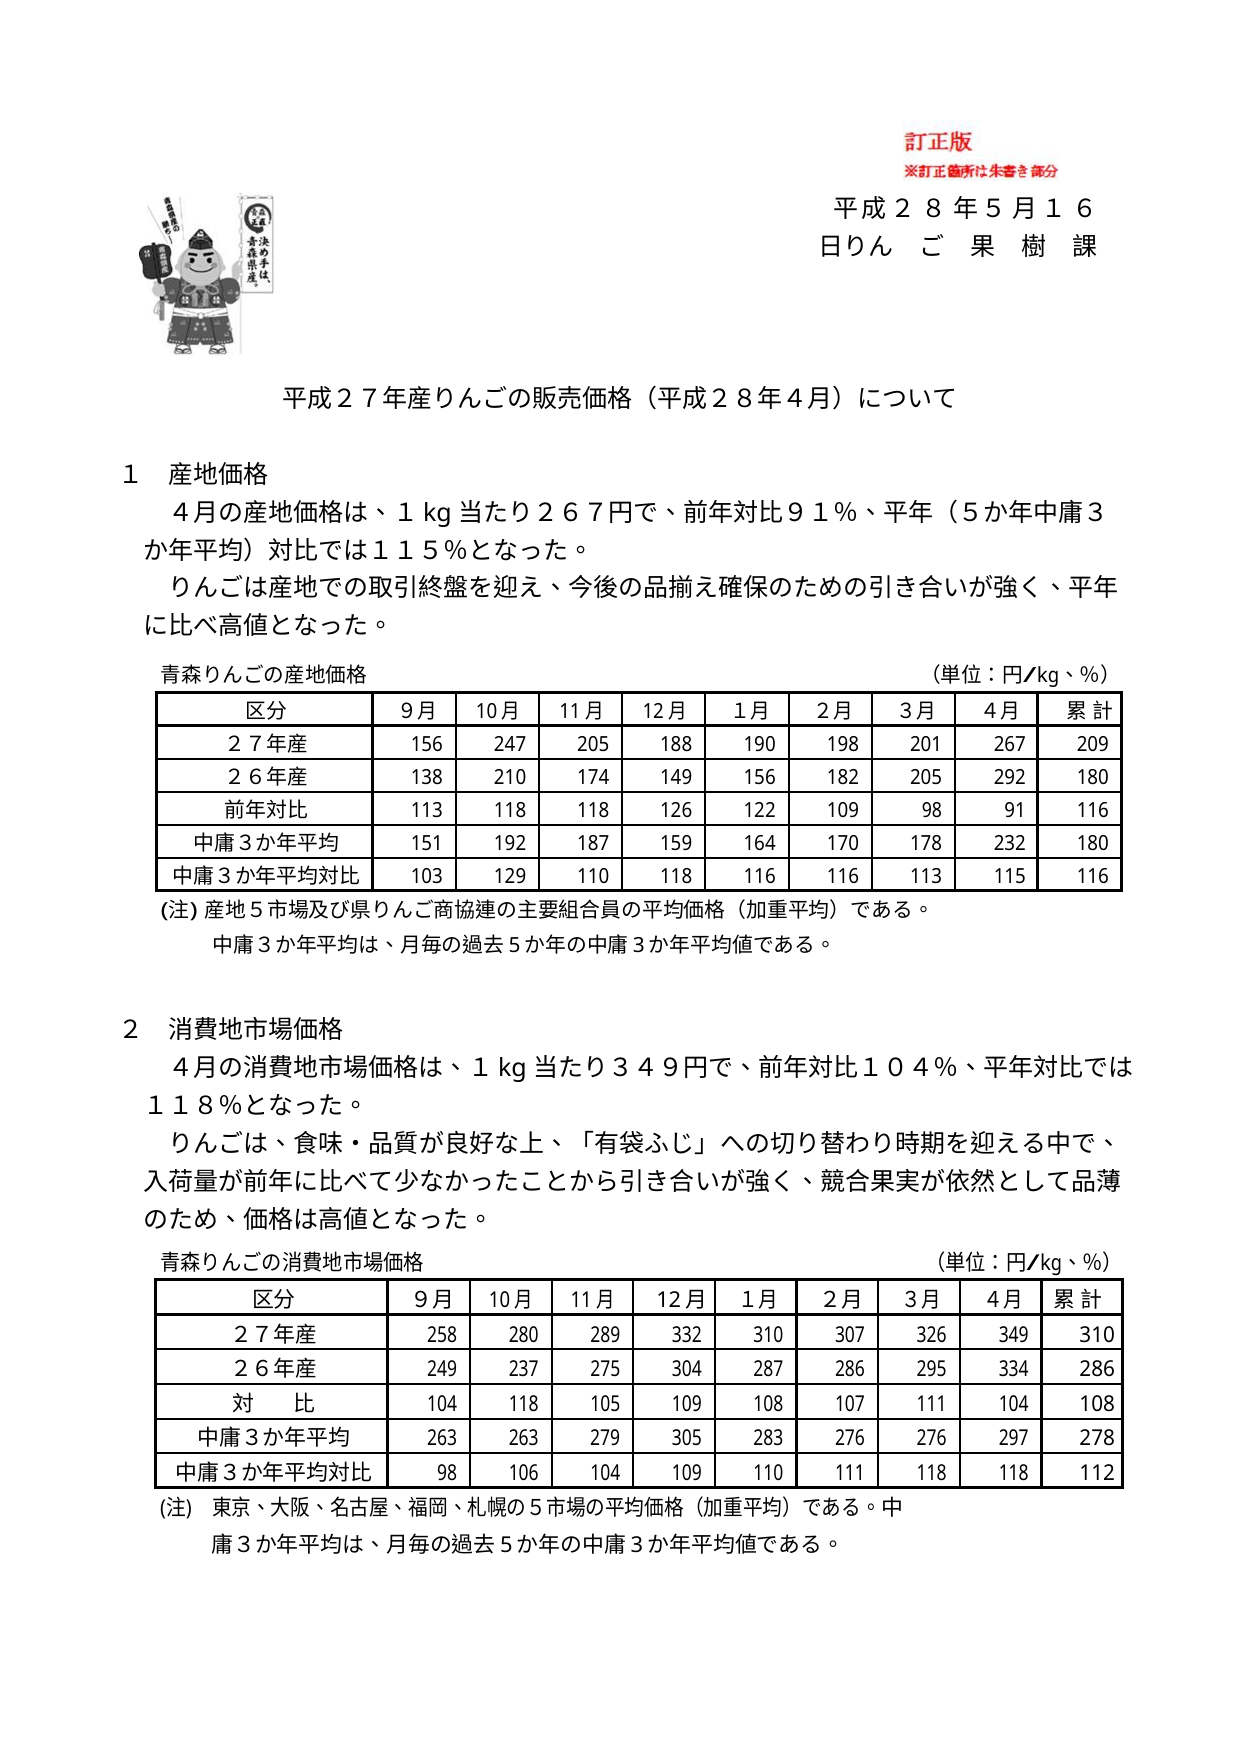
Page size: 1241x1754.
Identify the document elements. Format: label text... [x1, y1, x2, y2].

table_cell 159 [623, 826, 704, 857]
table_cell 105 [553, 1385, 632, 1417]
table_cell 109 [634, 1385, 714, 1417]
table_cell ２７年産 [157, 1316, 386, 1348]
table_cell 156 [374, 727, 455, 758]
table_cell 201 [873, 727, 954, 758]
table_cell 108 [1043, 1385, 1121, 1417]
table_cell 118 [457, 793, 538, 824]
table_cell 188 [623, 727, 704, 758]
table_cell 205 [873, 760, 954, 791]
text 青森りんごの消費地市場価格 （単位：円/kg、％） [160, 1246, 1182, 1276]
table_cell 118 [471, 1385, 551, 1417]
table_cell 276 [798, 1420, 877, 1452]
table_header ２月 [798, 1281, 877, 1313]
table_cell 267 [956, 727, 1036, 758]
table_header ３月 [879, 1281, 959, 1313]
table_cell 156 [706, 760, 788, 791]
table_header 累 計 [1039, 694, 1120, 724]
table_cell 232 [956, 826, 1036, 857]
table_cell 210 [457, 760, 538, 791]
picture [138, 192, 274, 356]
table_cell 237 [471, 1350, 551, 1383]
table_cell 297 [961, 1420, 1040, 1452]
table_cell 286 [798, 1350, 877, 1383]
table_cell 111 [879, 1385, 959, 1417]
table_cell 中庸３か年平均 [158, 826, 371, 857]
text ２ 消費地市場価格 [118, 1012, 1182, 1046]
table_cell 249 [389, 1350, 469, 1383]
table_cell 334 [961, 1350, 1040, 1383]
table_cell 275 [553, 1350, 632, 1383]
table_header ３月 [873, 694, 954, 724]
table_cell 205 [540, 727, 621, 758]
table_cell ２７年産 [158, 727, 371, 758]
table_header ４月 [956, 694, 1036, 724]
table_cell ２６年産 [157, 1350, 386, 1383]
table_cell 116 [706, 859, 788, 889]
table_cell 263 [471, 1420, 551, 1452]
table_cell 98 [389, 1454, 469, 1486]
table_cell 104 [389, 1385, 469, 1417]
table_cell 118 [623, 859, 704, 889]
table_cell 187 [540, 826, 621, 857]
table_cell 116 [790, 859, 871, 889]
table_cell 326 [879, 1316, 959, 1348]
table_cell 中庸３か年平均対比 [158, 859, 371, 889]
table_cell 292 [956, 760, 1036, 791]
table_cell 109 [790, 793, 871, 824]
table_cell 104 [961, 1385, 1040, 1417]
text りんごは産地での取引終盤を迎え、今後の品揃え確保のための引き合いが強く、平年に比べ高値となった。 [143, 570, 1122, 642]
table_cell 247 [457, 727, 538, 758]
table_cell 307 [798, 1316, 877, 1348]
text 平成２７年産りんごの販売価格（平成２８年４月）について [282, 380, 1182, 414]
table_cell 109 [634, 1454, 714, 1486]
text (注) 東京、大阪、名古屋、福岡、札幌の５市場の平均価格（加重平均）である。中庸３か年平均は、月毎の過去5か年の中庸3か年平均値である。 [160, 1492, 904, 1559]
table_cell 283 [716, 1420, 795, 1452]
table_cell 116 [1039, 793, 1120, 824]
text １ 産地価格 [118, 457, 1182, 491]
table_cell 110 [540, 859, 621, 889]
table_header 11月 [540, 694, 621, 724]
table_cell 287 [716, 1350, 795, 1383]
table_header 10月 [457, 694, 538, 724]
text 青森りんごの産地価格 （単位：円/kg、％） [160, 661, 1182, 689]
table_cell 295 [879, 1350, 959, 1383]
table_cell 289 [553, 1316, 632, 1348]
table_header 区分 [157, 1281, 386, 1313]
table_cell 182 [790, 760, 871, 791]
table_cell 107 [798, 1385, 877, 1417]
table_cell 276 [879, 1420, 959, 1452]
table_header 累 計 [1043, 1281, 1121, 1313]
table_cell 263 [389, 1420, 469, 1452]
table_cell 108 [716, 1385, 795, 1417]
table_cell 122 [706, 793, 788, 824]
table_cell 349 [961, 1316, 1040, 1348]
table_cell 対 比 [157, 1385, 386, 1417]
table_cell 180 [1039, 760, 1120, 791]
table_cell 279 [553, 1420, 632, 1452]
table_cell 332 [634, 1316, 714, 1348]
table_header 11月 [553, 1281, 632, 1313]
text １１８％となった。 [143, 1088, 1182, 1122]
table_header 区分 [158, 694, 371, 724]
table_cell 198 [790, 727, 871, 758]
table_cell 129 [457, 859, 538, 889]
table_cell 149 [623, 760, 704, 791]
text ４月の産地価格は、１kg 当たり２６７円で、前年対比９１％、平年（５か年中庸３か年平均）対比では１１５％となった。 [143, 495, 1128, 566]
table_cell 126 [623, 793, 704, 824]
table_cell 209 [1039, 727, 1120, 758]
table_header １月 [706, 694, 788, 724]
table_cell 170 [790, 826, 871, 857]
table_header 12月 [623, 694, 704, 724]
table_cell 178 [873, 826, 954, 857]
table_cell 278 [1043, 1420, 1121, 1452]
table_cell 中庸３か年平均 [157, 1420, 386, 1452]
table_header 12月 [634, 1281, 714, 1313]
table_cell 98 [873, 793, 954, 824]
table_cell 中庸３か年平均対比 [157, 1454, 386, 1486]
table_header 10月 [471, 1281, 551, 1313]
table_cell 304 [634, 1350, 714, 1383]
table_header ９月 [389, 1281, 469, 1313]
table_header ２月 [790, 694, 871, 724]
table_cell 111 [798, 1454, 877, 1486]
table_cell 310 [716, 1316, 795, 1348]
table_cell 305 [634, 1420, 714, 1452]
table_cell 118 [540, 793, 621, 824]
table_header ９月 [374, 694, 455, 724]
table_cell 138 [374, 760, 455, 791]
table_header ４月 [961, 1281, 1040, 1313]
table_cell 112 [1043, 1454, 1121, 1486]
table_cell ２６年産 [158, 760, 371, 791]
table_cell 286 [1043, 1350, 1121, 1383]
table_cell 115 [956, 859, 1036, 889]
table_cell 116 [1039, 859, 1120, 889]
table_cell 190 [706, 727, 788, 758]
table_cell 174 [540, 760, 621, 791]
picture [903, 120, 1059, 181]
table_cell 151 [374, 826, 455, 857]
text ４月の消費地市場価格は、１kg 当たり３４９円で、前年対比１０４％、平年対比では [168, 1050, 1182, 1084]
table_cell 前年対比 [158, 793, 371, 824]
table_cell 118 [879, 1454, 959, 1486]
table_cell 192 [457, 826, 538, 857]
table_header １月 [716, 1281, 795, 1313]
table_cell 258 [389, 1316, 469, 1348]
table_cell 91 [956, 793, 1036, 824]
table_cell 113 [873, 859, 954, 889]
text (注) 産地５市場及び県りんご商協連の主要組合員の平均価格（加重平均）である。中庸３か年平均は、月毎の過去5か年の中庸3か年平均値である。 [160, 895, 941, 959]
table_cell 280 [471, 1316, 551, 1348]
table_cell 180 [1039, 826, 1120, 857]
table_cell 118 [961, 1454, 1040, 1486]
text りんごは、食味・品質が良好な上、「有袋ふじ」への切り替わり時期を迎える中で、入荷量が前年に比べて少なかったことから引き合いが強く、競合果実が依然として品薄のため、価格は高値となった。 [143, 1126, 1122, 1236]
table_cell 113 [374, 793, 455, 824]
table_cell 164 [706, 826, 788, 857]
table_cell 106 [471, 1454, 551, 1486]
text 平成２ ８ 年５ 月１ ６日り ん ご 果 樹 課 [818, 191, 1097, 262]
table_cell 110 [716, 1454, 795, 1486]
table_cell 104 [553, 1454, 632, 1486]
table_cell 103 [374, 859, 455, 889]
table_cell 310 [1043, 1316, 1121, 1348]
